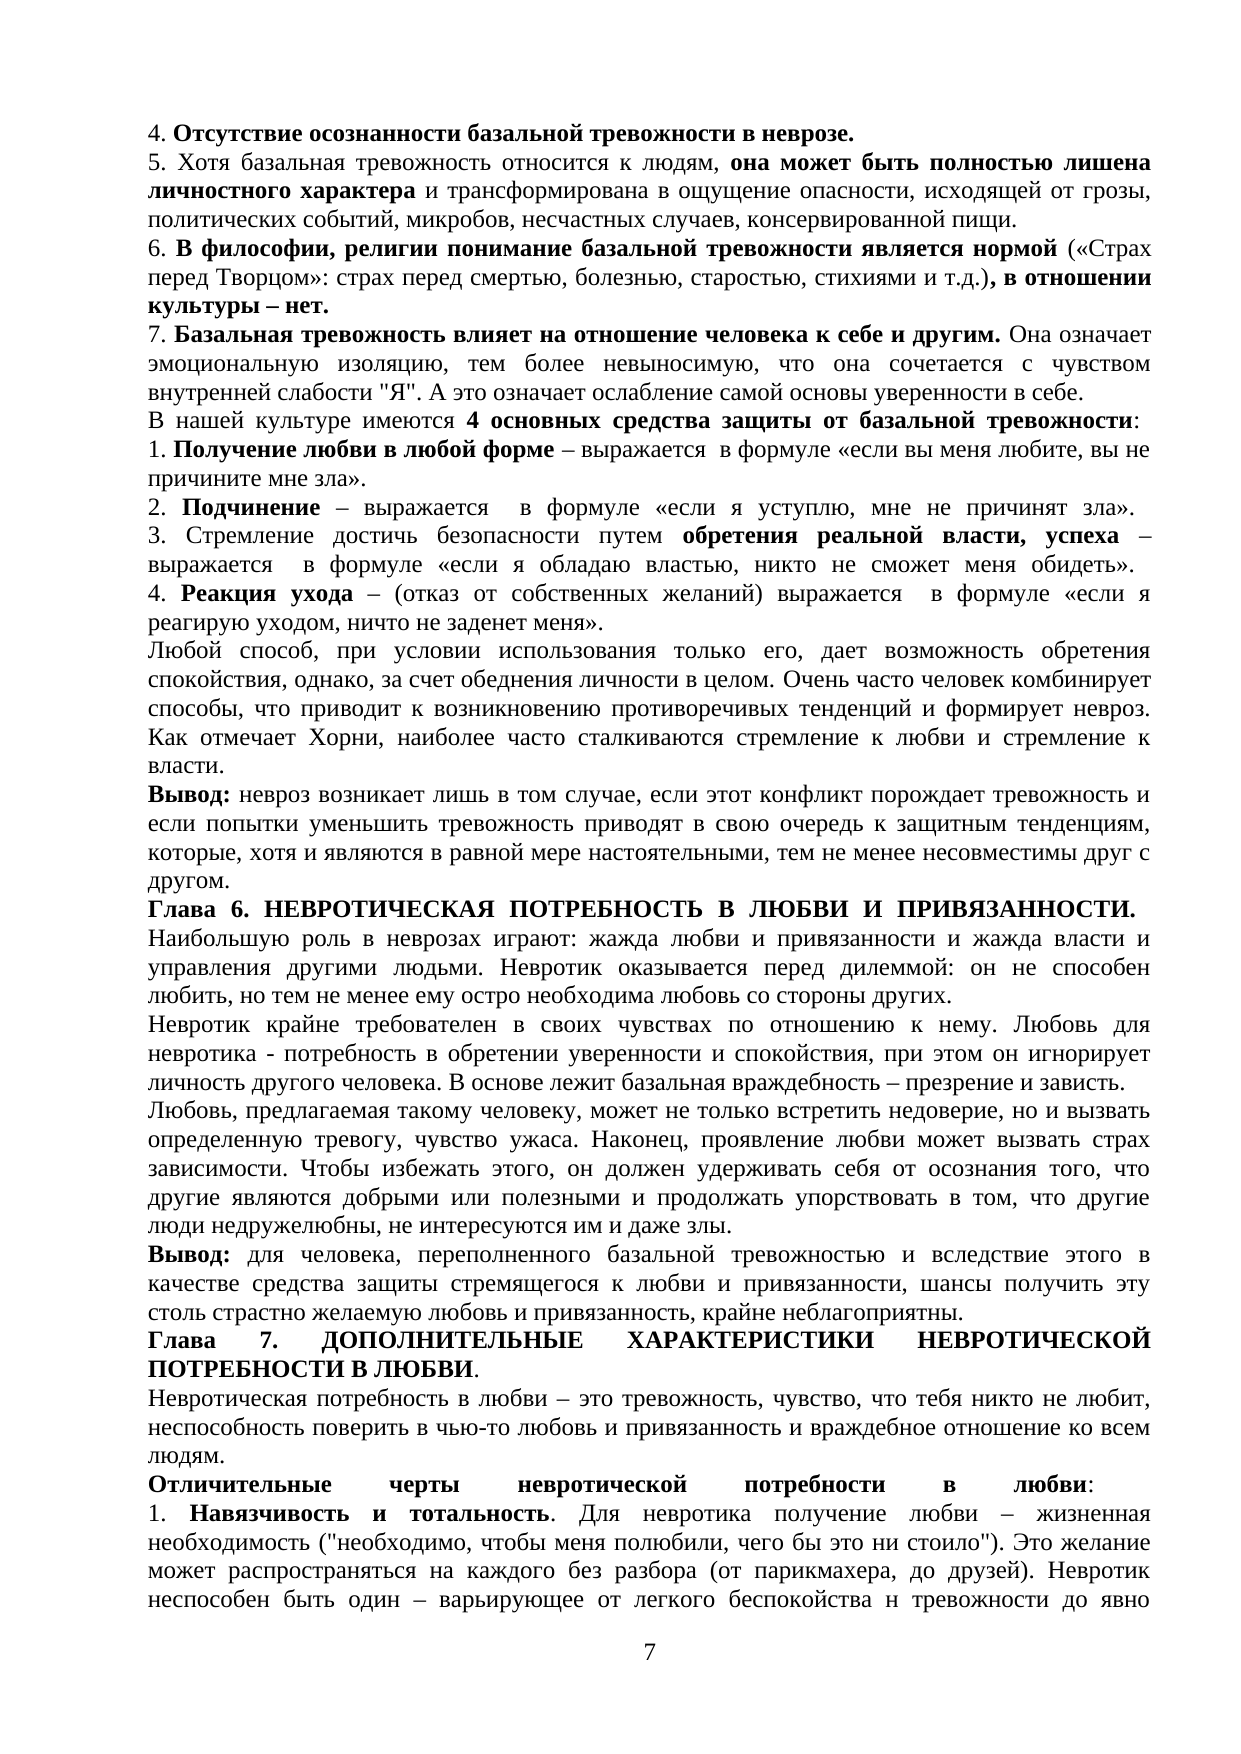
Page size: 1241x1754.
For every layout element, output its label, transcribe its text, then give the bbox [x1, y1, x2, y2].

text Невротик крайне требователен в своих чувствах по отношению к нему. Любовь для невротика - потребность в обретении уверенности и спокойствия, при этом он игнорирует личность другого человека. В основе лежит базальная враждебность – презрение и зависть. [148, 1009, 1152, 1096]
text В нашей культуре имеются 4 основных средства защиты от базальной тревожности: 1. Получение любви в любой форме – выражается в формуле «если вы меня любите, вы не причините мне зла». [148, 406, 1152, 492]
text 4. Отсутствие осознанности базальной тревожности в неврозе. [148, 118, 1152, 147]
text 2. Подчинение – выражается в формуле «если я уступлю, мне не причинят зла». 3. Стремление достичь безопасности путем обретения реальной власти, успеха – выражается в формуле «если я обладаю властью, никто не сможет меня обидеть». 4. Реакция ухода – (отказ от собственных желаний) выражается в формуле «если я реагирую уходом, ничто не заденет меня». [148, 492, 1152, 636]
text Невротическая потребность в любви – это тревожность, чувство, что тебя никто не любит, неспособность поверить в чью-то любовь и привязанность и враждебное отношение ко всем людям. [148, 1383, 1152, 1469]
text Любовь, предлагаемая такому человеку, может не только встретить недоверие, но и вызвать определенную тревогу, чувство ужаса. Наконец, проявление любви может вызвать страх зависимости. Чтобы избежать этого, он должен удерживать себя от осознания того, что другие являются добрыми или полезными и продолжать упорствовать в том, что другие люди недружелюбны, не интересуются им и даже злы. [148, 1096, 1152, 1239]
text Любой способ, при условии использования только его, дает возможность обретения спокойствия, однако, за счет обеднения личности в целом. Очень часто человек комбинирует способы, что приводит к возникновению противоречивых тенденций и формирует невроз. Как отмечает Хорни, наиболее часто сталкиваются стремление к любви и стремление к власти. [148, 636, 1152, 779]
text 5. Хотя базальная тревожность относится к людям, она может быть полностью лишена личностного характера и трансформирована в ощущение опасности, исходящей от грозы, политических событий, микробов, несчастных случаев, консервированной пищи. [148, 147, 1152, 233]
text 7. Базальная тревожность влияет на отношение человека к себе и другим. Она означает эмоциональную изоляцию, тем более невыносимую, что она сочетается с чувством внутренней слабости "Я". А это означает ослабление самой основы уверенности в себе. [148, 319, 1152, 406]
text Глава 7. ДОПОЛНИТЕЛЬНЫЕ ХАРАКТЕРИСТИКИ НЕВРОТИЧЕСКОЙ ПОТРЕБНОСТИ В ЛЮБВИ. [148, 1326, 1152, 1383]
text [148, 1469, 1152, 1613]
text Вывод: невроз возникает лишь в том случае, если этот конфликт порождает тревожность и если попытки уменьшить тревожность приводят в свою очередь к защитным тенденциям, которые, хотя и являются в равной мере настоятельными, тем не менее несовместимы друг с другом. Глава 6. НЕВРОТИЧЕСКАЯ ПОТРЕБНОСТЬ В ЛЮБВИ И ПРИВЯЗАННОСТИ. Наибольшую роль в неврозах играют: жажда любви и привязанности и жажда власти и управления другими людьми. Невротик оказывается перед дилеммой: он не способен любить, но тем не менее ему остро необходима любовь со стороны других. [148, 779, 1152, 1009]
text Вывод: для человека, переполненного базальной тревожностью и вследствие этого в качестве средства защиты стремящегося к любви и привязанности, шансы получить эту столь страстно желаемую любовь и привязанность, крайне неблагоприятны. [148, 1239, 1152, 1326]
text 6. В философии, религии понимание базальной тревожности является нормой («Страх перед Творцом»: страх перед смертью, болезнью, старостью, стихиями и т.д.), в отношении культуры – нет. [148, 233, 1152, 319]
